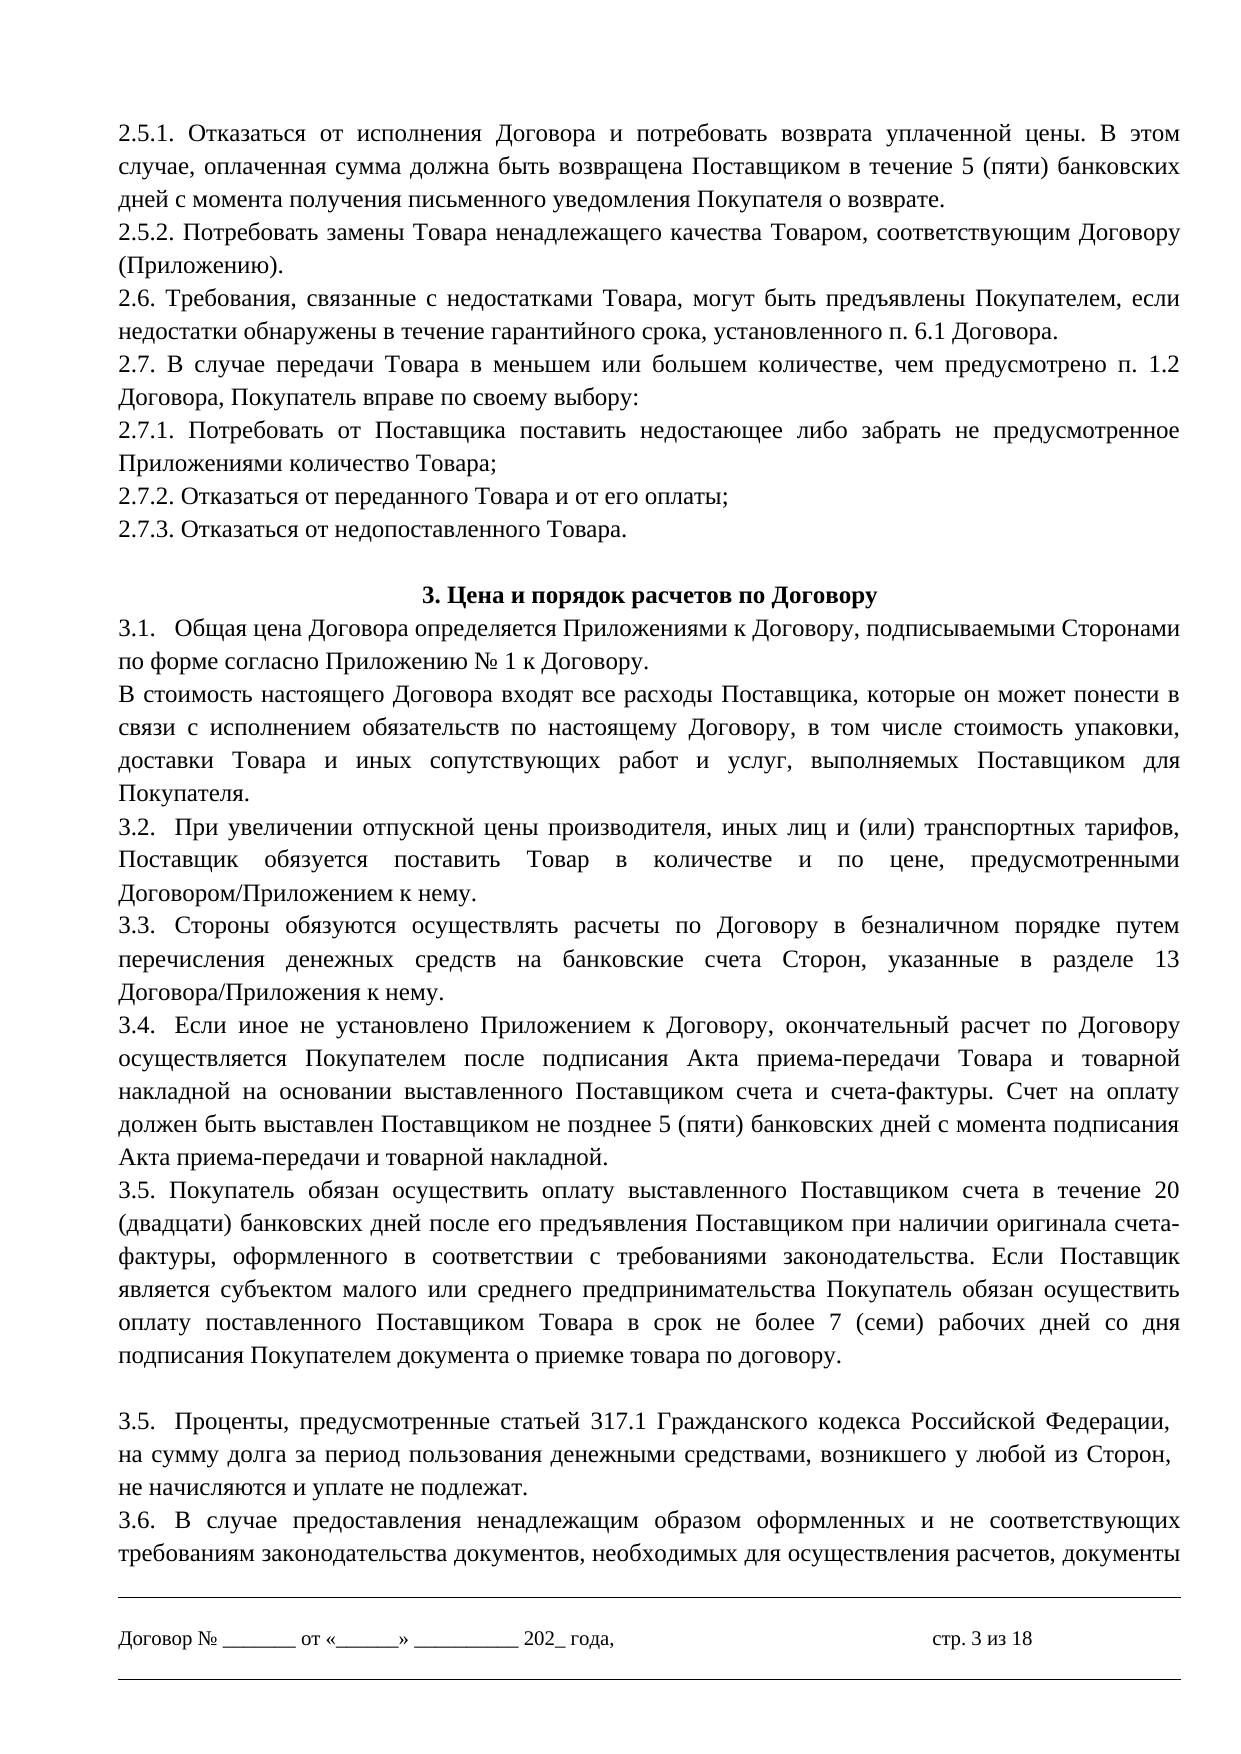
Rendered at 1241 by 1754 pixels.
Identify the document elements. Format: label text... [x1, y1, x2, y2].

text 2.6. Требования, связанные с недостатками Товара, могут быть предъявлены Покупателем, если недостатки обнаружены в течение гарантийного срока, установленного п. 6.1 Договора. [118, 283, 1181, 345]
text 3. Цена и порядок расчетов по Договору [118, 580, 1181, 609]
text 2.7.1. Потребовать от Поставщика поставить недостающее либо забрать не предусмотренное Приложениями количество Товара; [118, 415, 1181, 477]
text 2.5.2. Потребовать замены Товара ненадлежащего качества Товаром, соответствующим Договору (Приложению). [118, 217, 1181, 279]
list Общая цена Договора определяется Приложениями к Договору, подписываемыми Сторонами по форме согласно Приложению № 1 к Договору. [118, 613, 1181, 675]
list Если иное не установлено Приложением к Договору, окончательный расчет по Договору осуществляется Покупателем после подписания Акта приема-передачи Товара и товарной накладной на основании выставленного Поставщиком счета и счета-фактуры. Счет на оплату должен быть выставлен Поставщиком не позднее 5 (пяти) банковских дней с момента подписания Акта приема-передачи и товарной накладной. [118, 1010, 1181, 1171]
text В стоимость настоящего Договора входят все расходы Поставщика, которые он может понести в связи с исполнением обязательств по настоящему Договору, в том числе стоимость упаковки, доставки Товара и иных сопутствующих работ и услуг, выполняемых Поставщиком для Покупателя. [118, 679, 1181, 807]
list При увеличении отпускной цены производителя, иных лиц и (или) транспортных тарифов, Поставщик обязуется поставить Товар в количестве и по цене, предусмотренными Договором/Приложением к нему. [118, 812, 1181, 906]
list Стороны обязуются осуществлять расчеты по Договору в безналичном порядке путем перечисления денежных средств на банковские счета Сторон, указанные в разделе 13 Договора/Приложения к нему. [118, 911, 1181, 1005]
text 2.5.1. Отказаться от исполнения Договора и потребовать возврата уплаченной цены. В этом случае, оплаченная сумма должна быть возвращена Поставщиком в течение 5 (пяти) банковских дней с момента получения письменного уведомления Покупателя о возврате. [118, 118, 1181, 213]
text 2.7.2. Отказаться от переданного Товара и от его оплаты; [118, 481, 1181, 510]
text 2.7.3. Отказаться от недопоставленного Товара. [118, 514, 1181, 543]
text 2.7. В случае передачи Товара в меньшем или большем количестве, чем предусмотрено п. 1.2 Договора, Покупатель вправе по своему выбору: [118, 349, 1181, 411]
text 3.5. Покупатель обязан осуществить оплату выставленного Поставщиком счета в течение 20 (двадцати) банковских дней после его предъявления Поставщиком при наличии оригинала счета-фактуры, оформленного в соответствии с требованиями законодательства. Если Поставщик является субъектом малого или среднего предпринимательства Покупатель обязан осуществить оплату поставленного Поставщиком Товара в срок не более 7 (семи) рабочих дней со дня подписания Покупателем документа о приемке товара по договору. [118, 1175, 1181, 1369]
list Проценты, предусмотренные статьей 317.1 Гражданского кодекса Российской Федерации, на сумму долга за период пользования денежными средствами, возникшего у любой из Сторон, не начисляются и уплате не подлежат. [118, 1406, 1181, 1501]
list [118, 1505, 1181, 1567]
